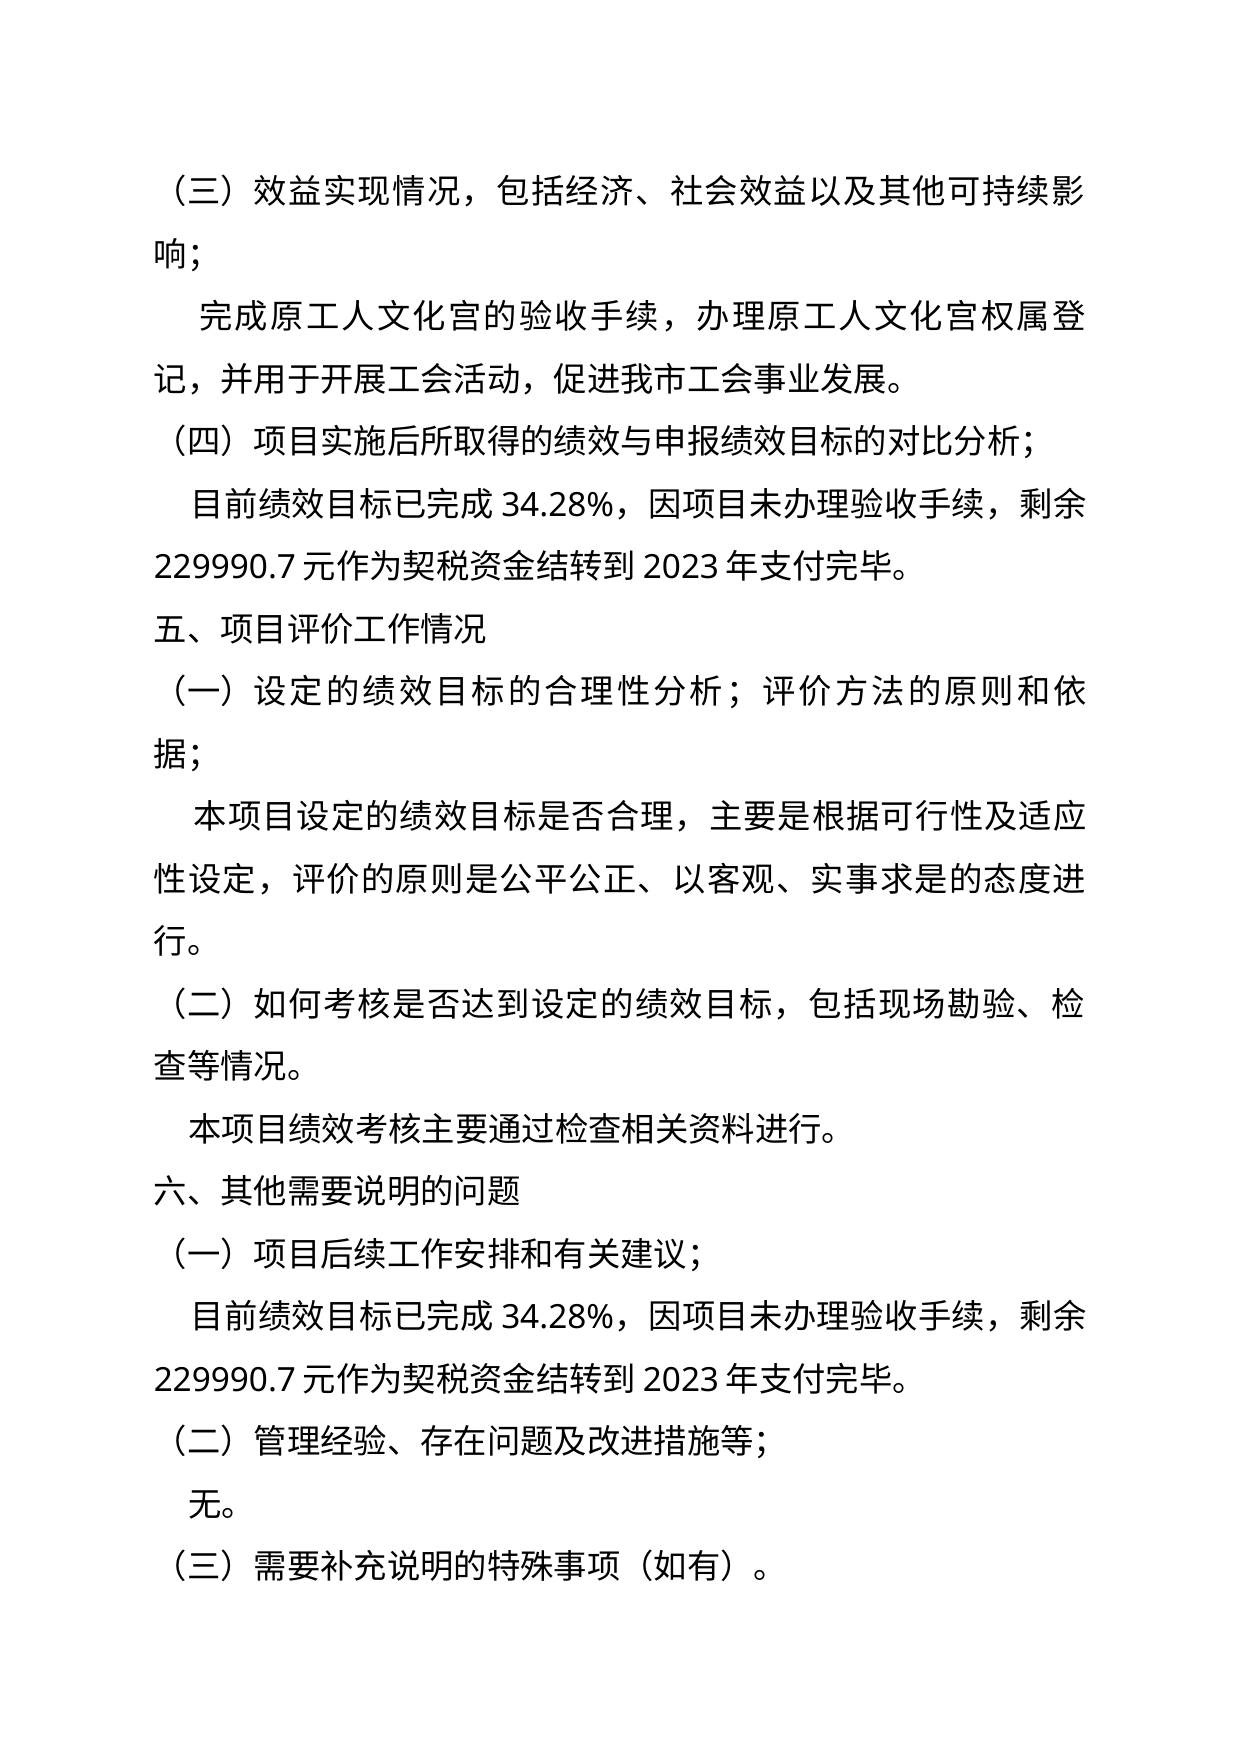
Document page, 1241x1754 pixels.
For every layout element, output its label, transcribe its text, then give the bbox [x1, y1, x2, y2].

list 本项目绩效考核主要通过检查相关资料进行。 [153, 1091, 1087, 1153]
text 目前绩效目标已完成34.28%，因项目未办理验收手续，剩余229990.7元作为契税资金结转到2023年支付完毕。 [153, 466, 1087, 591]
list 项目后续工作安排和有关建议； [153, 1216, 1087, 1278]
list 其他需要说明的问题 [153, 1153, 1087, 1216]
list 如何考核是否达到设定的绩效目标，包括现场勘验、检查等情况。 [153, 966, 1087, 1091]
list 目前绩效目标已完成34.28%，因项目未办理验收手续，剩余229990.7元作为契税资金结转到2023年支付完毕。 [153, 1278, 1087, 1403]
list 管理经验、存在问题及改进措施等； [153, 1403, 1087, 1466]
list （三）需要补充说明的特殊事项（如有）。 [153, 1528, 1087, 1591]
list 效益实现情况，包括经济、社会效益以及其他可持续影响； [153, 153, 1087, 278]
list 项目评价工作情况 [153, 591, 1087, 653]
list 项目实施后所取得的绩效与申报绩效目标的对比分析； [153, 403, 1087, 466]
list 本项目设定的绩效目标是否合理，主要是根据可行性及适应性设定，评价的原则是公平公正、以客观、实事求是的态度进行。 [153, 778, 1087, 966]
list 设定的绩效目标的合理性分析；评价方法的原则和依据； [153, 653, 1087, 778]
list 无。 [153, 1466, 1087, 1528]
list 完成原工人文化宫的验收手续，办理原工人文化宫权属登记，并用于开展工会活动，促进我市工会事业发展。 [153, 278, 1087, 403]
